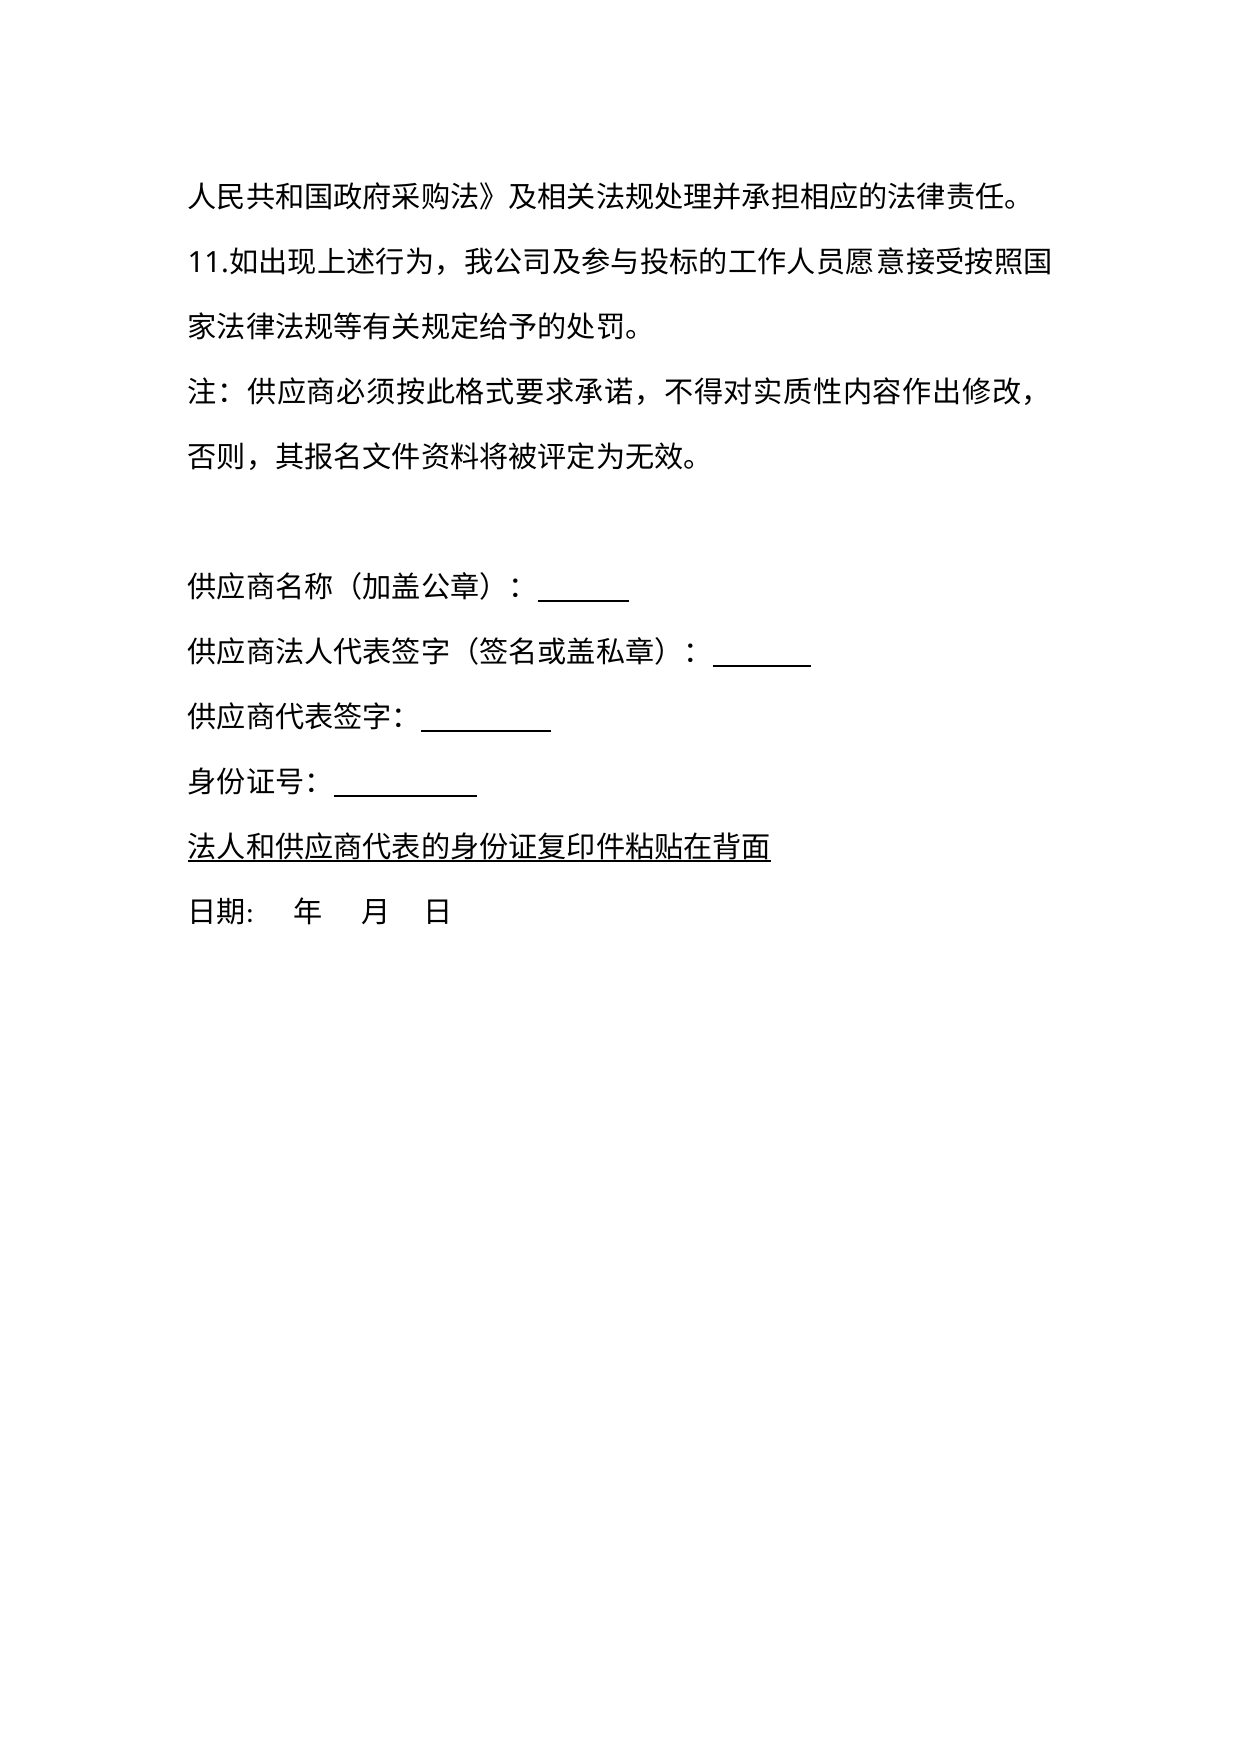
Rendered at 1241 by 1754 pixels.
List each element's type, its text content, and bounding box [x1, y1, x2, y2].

text 供应商名称（加盖公章）： [187, 552, 1053, 617]
text 身份证号： [187, 747, 1053, 812]
text 日期: 年 月 日 [187, 877, 1053, 942]
text 法人和供应商代表的身份证复印件粘贴在背面 [187, 812, 1053, 877]
text 11.如出现上述行为，我公司及参与投标的工作人员愿意接受按照国家法律法规等有关规定给予的处罚。 [187, 227, 1053, 357]
text 供应商法人代表签字（签名或盖私章）： [187, 617, 1053, 682]
text 注：供应商必须按此格式要求承诺，不得对实质性内容作出修改，否则，其报名文件资料将被评定为无效。 [187, 357, 1053, 487]
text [187, 162, 1053, 227]
text 供应商代表签字： [187, 682, 1053, 747]
